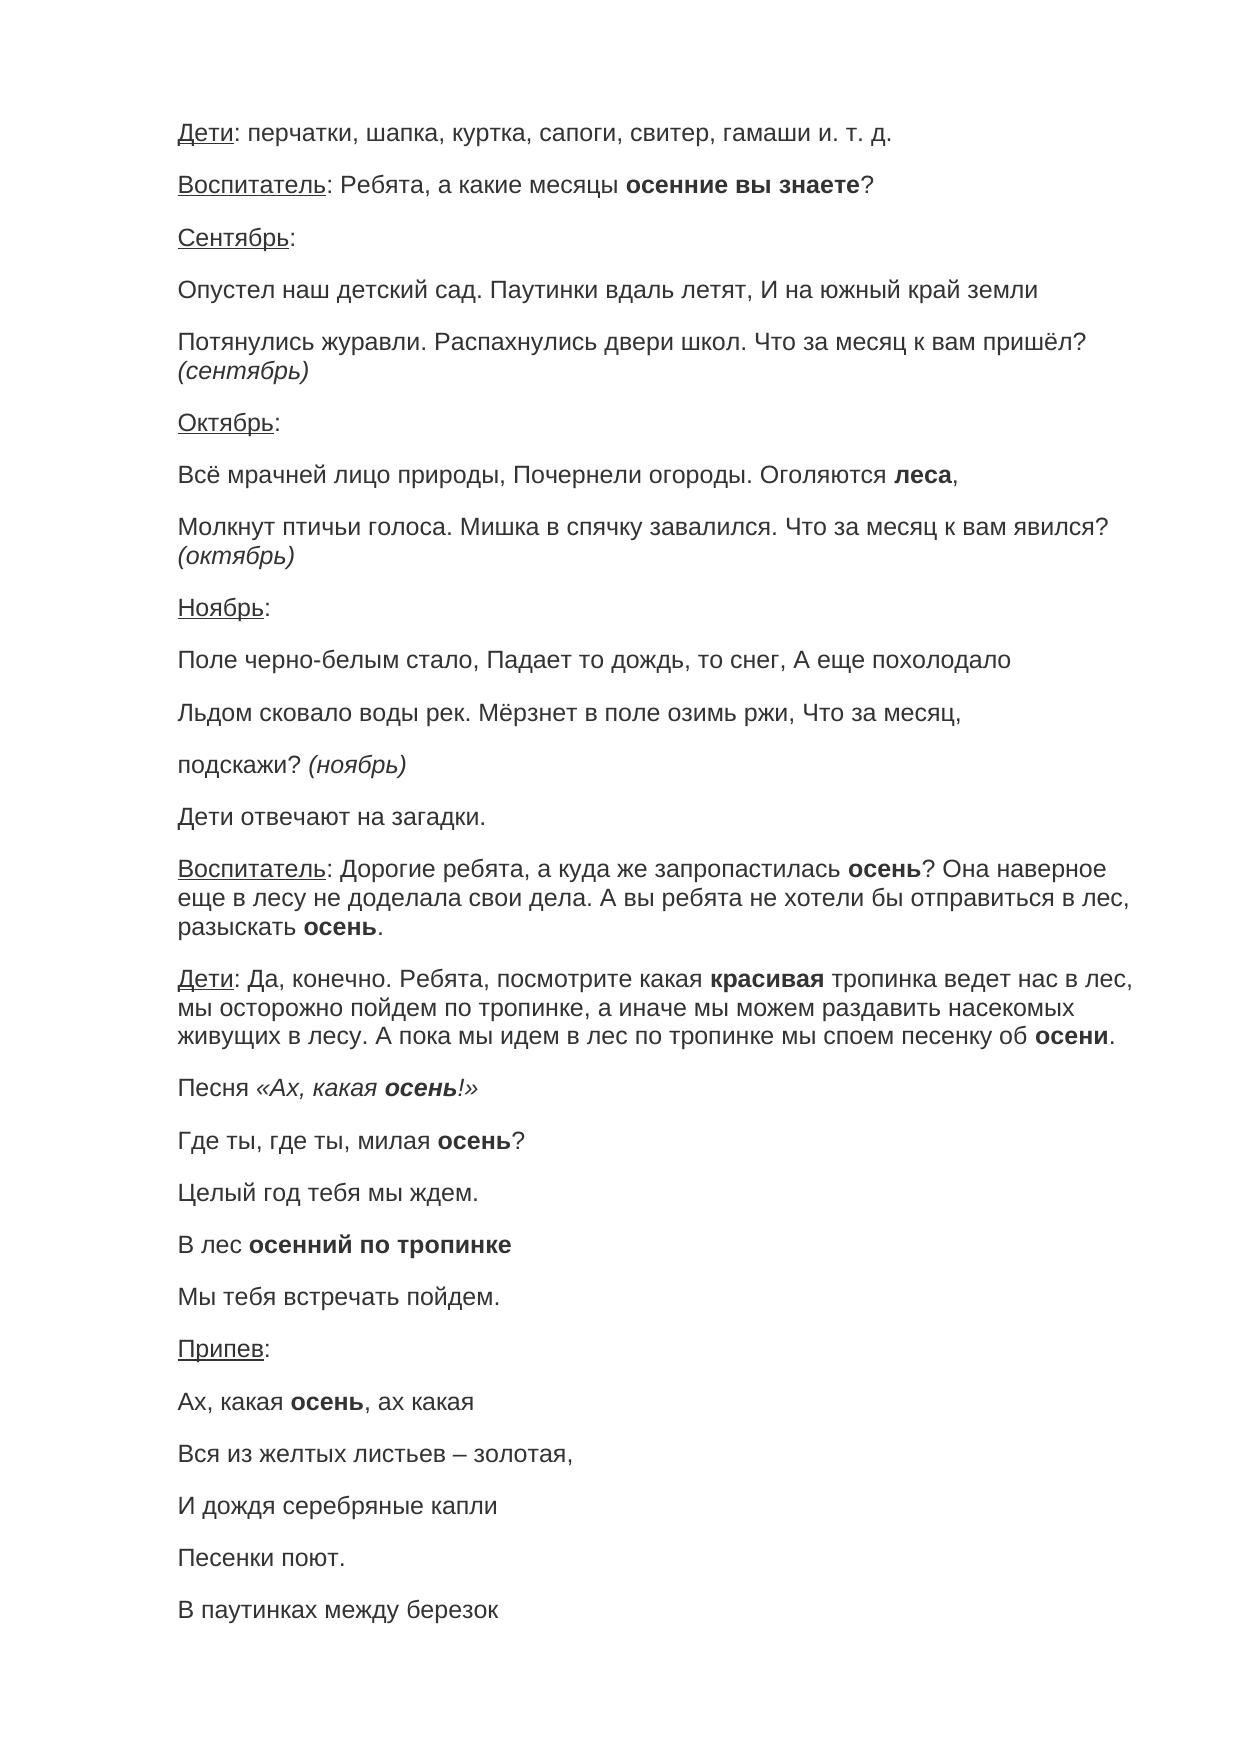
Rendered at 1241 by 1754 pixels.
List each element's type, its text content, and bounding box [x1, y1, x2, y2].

text Мы тебя встречать пойдем. [177, 1282, 1152, 1311]
text Целый год тебя мы ждем. [177, 1178, 1152, 1207]
text Потянулись журавли. Распахнулись двери школ. Что за месяц к вам пришёл? (сентябрь) [177, 327, 1152, 384]
text Ах, какая осень, ах какая [177, 1387, 1152, 1415]
text Опустел наш детский сад. Паутинки вдаль летят, И на южный край земли [177, 275, 1152, 303]
text Дети отвечают на загадки. [177, 802, 1152, 831]
text Песенки поют. [177, 1543, 1152, 1572]
text Октябрь: [177, 408, 1152, 437]
text Припев: [177, 1334, 1152, 1363]
text Поле черно-белым стало, Падает то дождь, то снег, А еще похолодало [177, 645, 1152, 674]
text подскажи? (ноябрь) [177, 750, 1152, 778]
text Где ты, где ты, милая осень? [177, 1126, 1152, 1154]
text Дети: перчатки, шапка, куртка, сапоги, свитер, гамаши и. т. д. [177, 118, 1152, 147]
text Сентябрь: [177, 222, 1152, 251]
text Всё мрачней лицо природы, Почернели огороды. Оголяются леса, [177, 460, 1152, 489]
text Дети: Да, конечно. Ребята, посмотрите какая красивая тропинка ведет нас в лес, мы осторожно пойдем по тропинке, а иначе мы можем раздавить насекомых живущих в лесу. А пока мы идем в лес по тропинке мы споем песенку об осени. [177, 964, 1152, 1050]
text Льдом сковало воды рек. Мёрзнет в поле озимь ржи, Что за месяц, [177, 697, 1152, 726]
text В лес осенний по тропинке [177, 1230, 1152, 1259]
text Вся из желтых листьев – золотая, [177, 1439, 1152, 1467]
text Молкнут птичьи голоса. Мишка в спячку завалился. Что за месяц к вам явился? (октябрь) [177, 512, 1152, 570]
text Ноябрь: [177, 593, 1152, 622]
text В паутинках между березок [177, 1595, 1152, 1624]
text Песня «Ах, какая осень!» [177, 1073, 1152, 1102]
text И дождя серебряные капли [177, 1491, 1152, 1520]
text Воспитатель: Дорогие ребята, а куда же запропастилась осень? Она наверное еще в лесу не доделала свои дела. А вы ребята не хотели бы отправиться в лес, разыскать осень. [177, 854, 1152, 940]
text Воспитатель: Ребята, а какие месяцы осенние вы знаете? [177, 170, 1152, 199]
